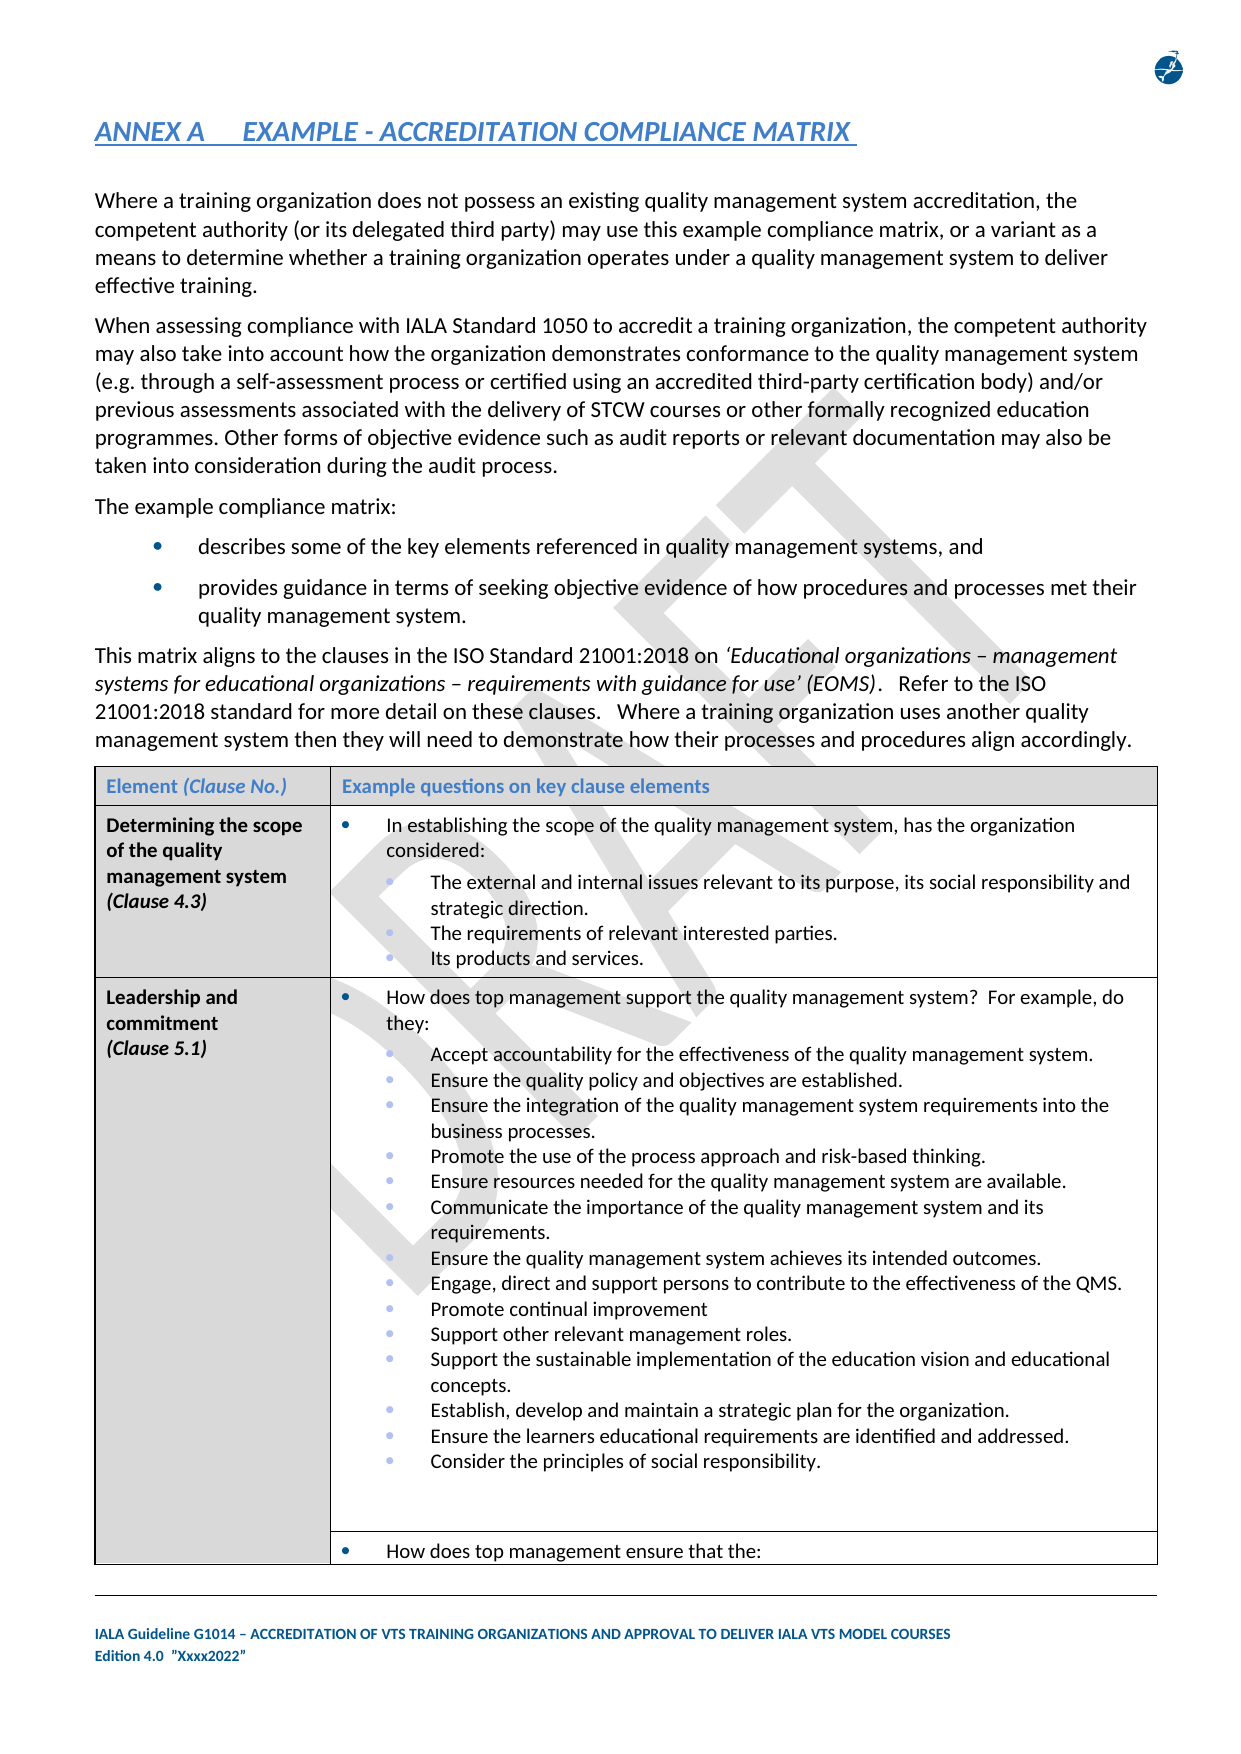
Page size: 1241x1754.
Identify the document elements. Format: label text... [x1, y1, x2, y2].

table_cell Leadership and commitment (Clause 5.1) [96, 978, 330, 1563]
table_cell In establishing the scope of the quality management system, has the organization considered: The external and internal issues relevant to its purpose, its social responsibility and strategic direction. The requirements of relevant interested parties. Its products and services. [331, 806, 1157, 977]
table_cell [331, 1532, 1157, 1563]
text EXAMPLE - ACCREDITATION COMPLIANCE MATRIX [94, 113, 1157, 149]
table_header Element (Clause No.) [96, 767, 330, 805]
list provides guidance in terms of seeking objective evidence of how procedures and processes met their quality management system. [153, 573, 1157, 629]
picture [1123, 0, 1241, 119]
table_cell Determining the scope of the quality management system (Clause 4.3) [96, 806, 330, 977]
table_cell How does top management support the quality management system? For example, do they: Accept accountability for the effectiveness of the quality management system. Ensure the quality policy and objectives are established. Ensure the integration of the quality management system requirements into the business processes. Promote the use of the process approach and risk-based thinking. Ensure resources needed for the quality management system are available. Communicate the importance of the quality management system and its requirements. Ensure the quality management system achieves its intended outcomes. Engage, direct and support persons to contribute to the effectiveness of the QMS. Promote continual improvement Support other relevant management roles. Support the sustainable implementation of the education vision and educational concepts. Establish, develop and maintain a strategic plan for the organization. Ensure the learners educational requirements are identified and addressed. Consider the principles of social responsibility. [331, 978, 1157, 1531]
text The example compliance matrix: [94, 492, 1157, 520]
list describes some of the key elements referenced in quality management systems, and [153, 532, 1157, 560]
table_header Example questions on key clause elements [331, 767, 1157, 805]
text Where a training organization does not possess an existing quality management system accreditation, the competent authority (or its delegated third party) may use this example compliance matrix, or a variant as a means to determine whether a training organization operates under a quality management system to deliver effective training. [94, 187, 1157, 299]
text This matrix aligns to the clauses in the ISO Standard 21001:2018 on ‘Educational organizations – management systems for educational organizations – requirements with guidance for use’ (EOMS). Refer to the ISO 21001:2018 standard for more detail on these clauses. Where a training organization uses another quality management system then they will need to demonstrate how their processes and procedures align accordingly. [94, 641, 1157, 753]
text When assessing compliance with IALA Standard 1050 to accredit a training organization, the competent authority may also take into account how the organization demonstrates conformance to the quality management system (e.g. through a self-assessment process or certified using an accredited third-party certification body) and/or previous assessments associated with the delivery of STCW courses or other formally recognized education programmes. Other forms of objective evidence such as audit reports or relevant documentation may also be taken into consideration during the audit process. [94, 311, 1157, 479]
